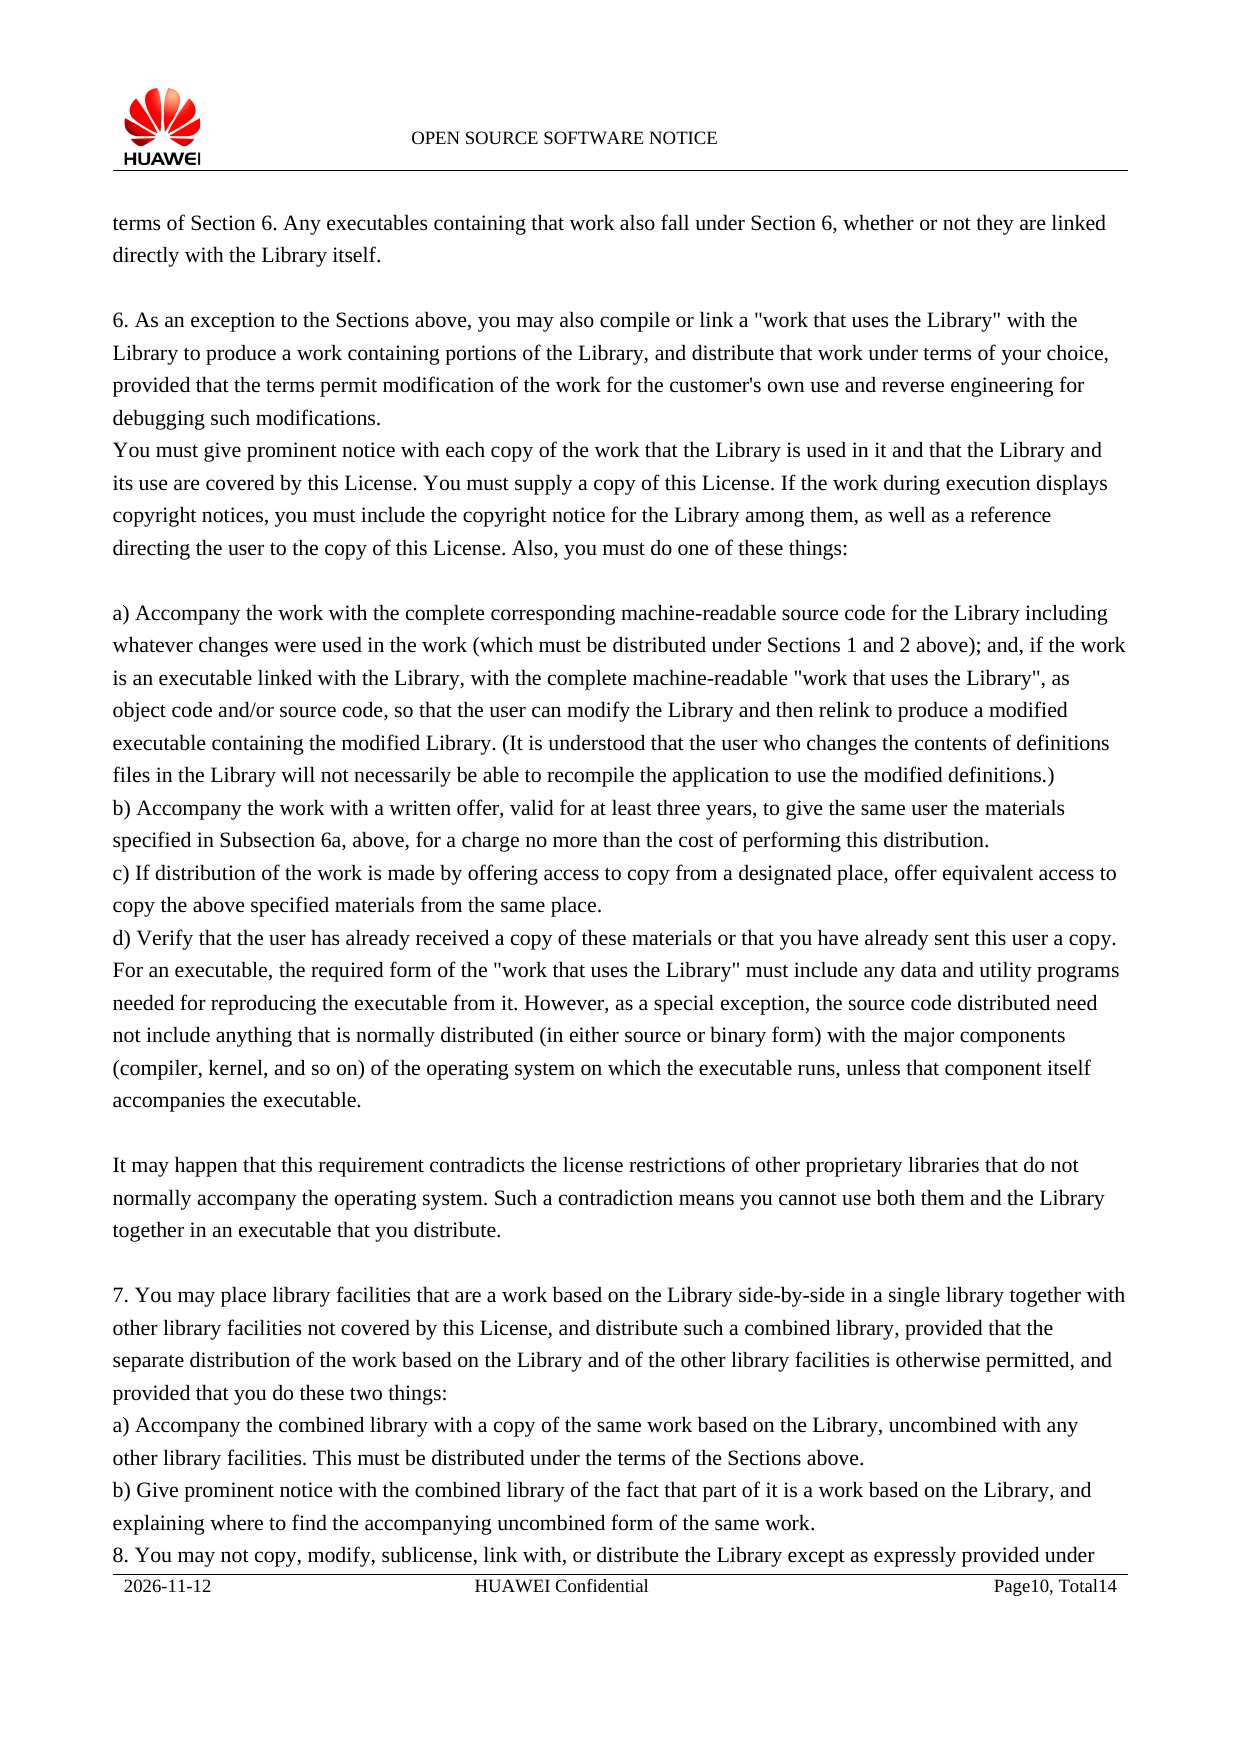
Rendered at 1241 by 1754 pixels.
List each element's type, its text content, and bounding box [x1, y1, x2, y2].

picture [124, 88, 201, 165]
